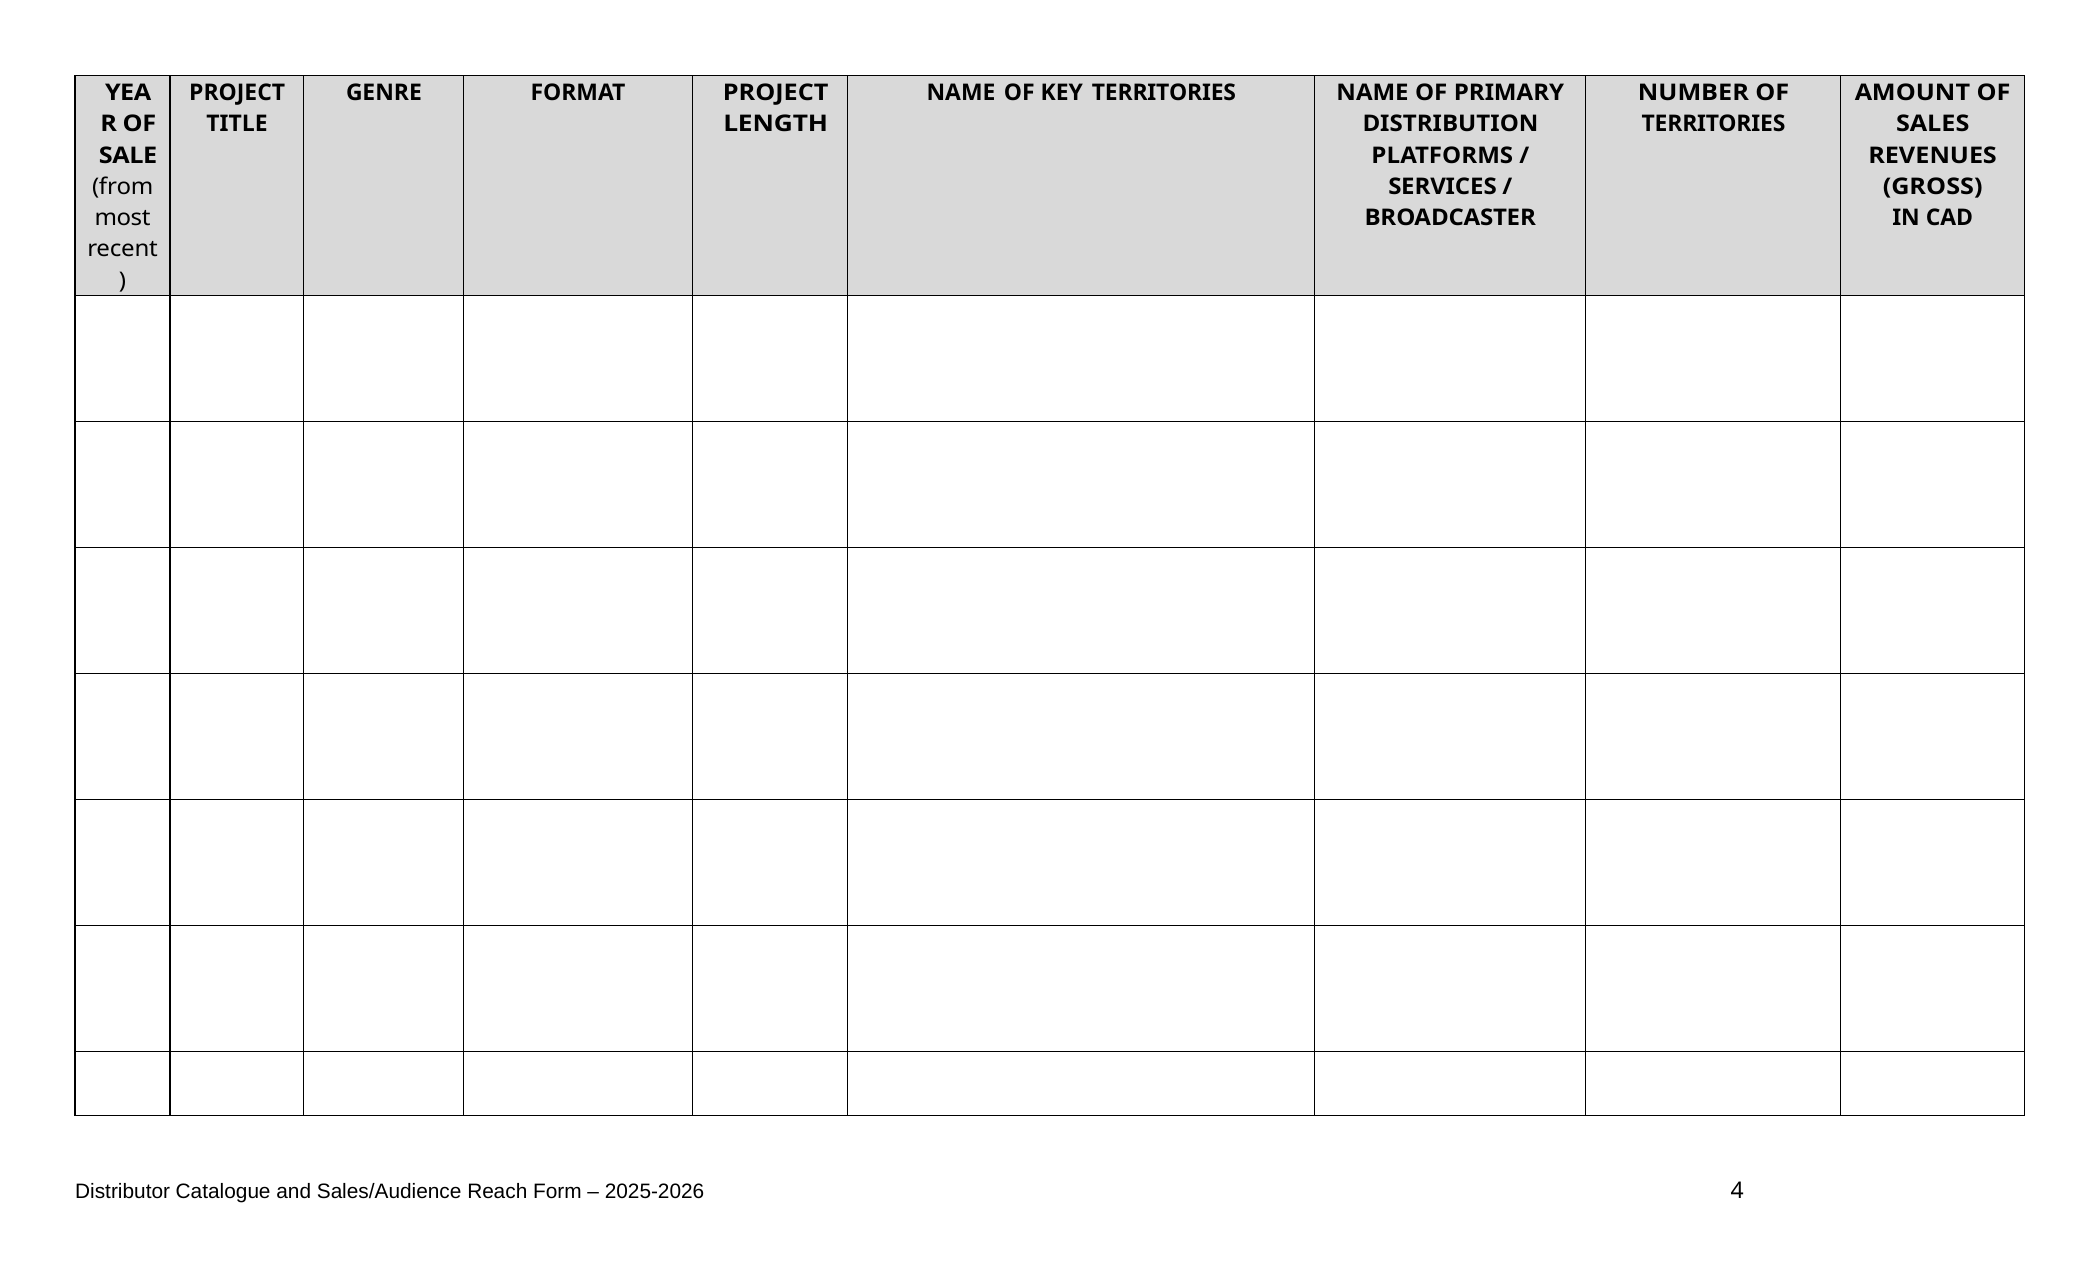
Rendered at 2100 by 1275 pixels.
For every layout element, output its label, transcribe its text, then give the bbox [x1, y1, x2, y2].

table_cell [1586, 800, 1840, 925]
table_cell [464, 800, 692, 925]
table_header FORMAT [464, 76, 692, 295]
table_cell [1841, 926, 2024, 1051]
table_cell [848, 296, 1314, 421]
table_cell [76, 296, 169, 421]
table_cell [1315, 548, 1585, 673]
table_cell [1315, 422, 1585, 547]
table_cell [1586, 548, 1840, 673]
table_cell [693, 296, 847, 421]
table_cell [693, 800, 847, 925]
table_cell [171, 296, 303, 421]
table_cell [848, 926, 1314, 1051]
table_header YEAR OF SALE (from most recent) [76, 76, 169, 295]
table_cell [304, 926, 463, 1051]
table_cell [848, 674, 1314, 799]
table_cell [304, 1052, 463, 1114]
table_cell [693, 1052, 847, 1114]
table_header PROJECT TITLE [171, 76, 303, 295]
table_cell [848, 422, 1314, 547]
table_cell [171, 422, 303, 547]
table_cell [464, 926, 692, 1051]
table_cell [304, 800, 463, 925]
table_cell [76, 548, 169, 673]
table_cell [171, 548, 303, 673]
table_cell [693, 926, 847, 1051]
table_cell [171, 674, 303, 799]
table_cell [693, 674, 847, 799]
table_cell [848, 1052, 1314, 1114]
table_cell [1315, 296, 1585, 421]
table_header PROJECT LENGTH [693, 76, 847, 295]
table_cell [1586, 422, 1840, 547]
table_header NAME OF PRIMARY DISTRIBUTION PLATFORMS / SERVICES / BROADCASTER [1315, 76, 1585, 295]
table_cell [693, 422, 847, 547]
table_cell [76, 800, 169, 925]
table_header Amount of Sales Revenues (Gross) IN CAD [1841, 76, 2024, 295]
table_cell [1315, 800, 1585, 925]
table_cell [76, 674, 169, 799]
table_cell [1586, 674, 1840, 799]
table_cell [171, 1052, 303, 1114]
table_cell [464, 296, 692, 421]
table_header NUMBER OF TERRITORIES [1586, 76, 1840, 295]
table_cell [1315, 674, 1585, 799]
table_cell [1586, 926, 1840, 1051]
table_cell [1586, 1052, 1840, 1114]
table_cell [1841, 296, 2024, 421]
table_cell [464, 674, 692, 799]
table_cell [464, 548, 692, 673]
table_cell [304, 422, 463, 547]
table_cell [1315, 926, 1585, 1051]
table_cell [76, 422, 169, 547]
table_cell [1841, 674, 2024, 799]
table_cell [1841, 548, 2024, 673]
table_cell [171, 800, 303, 925]
table_cell [693, 548, 847, 673]
table_header NAME OF KEY TERRITORIES [848, 76, 1314, 295]
table_header GENRE [304, 76, 463, 295]
table_cell [76, 926, 169, 1051]
table_cell [848, 800, 1314, 925]
table_cell [464, 1052, 692, 1114]
table_cell [1841, 422, 2024, 547]
table_cell [1315, 1052, 1585, 1114]
table_cell [848, 548, 1314, 673]
table_cell [1841, 1052, 2024, 1114]
table_cell [304, 674, 463, 799]
table_cell [76, 1052, 169, 1114]
table_cell [464, 422, 692, 547]
table_cell [1586, 296, 1840, 421]
table_cell [171, 926, 303, 1051]
table_cell [304, 296, 463, 421]
table_cell [1841, 800, 2024, 925]
table_cell [304, 548, 463, 673]
